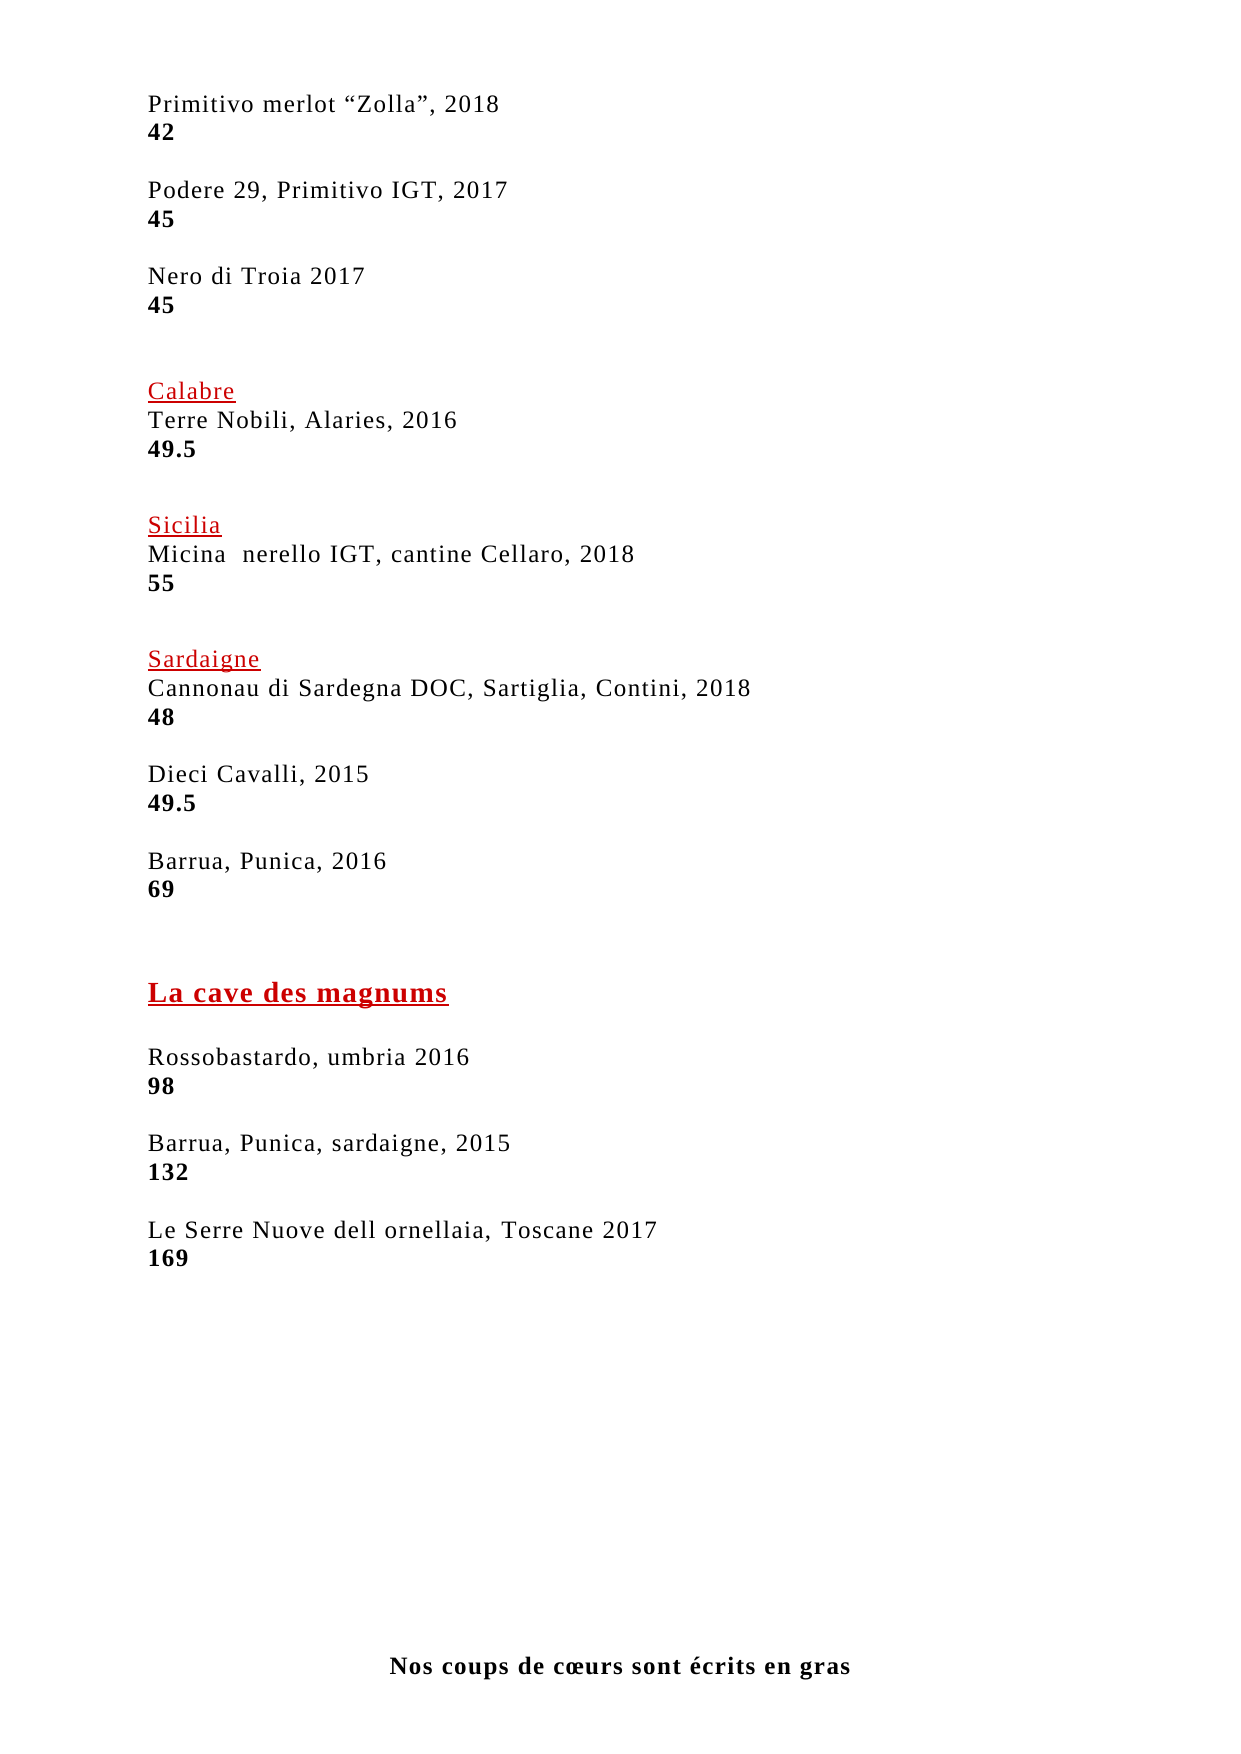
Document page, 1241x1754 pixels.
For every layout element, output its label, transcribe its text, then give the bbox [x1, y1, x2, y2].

text Terre Nobili, Alaries, 2016 [148, 405, 1092, 434]
text 45 [148, 290, 1092, 319]
text Primitivo merlot “Zolla”, 2018 [148, 89, 1092, 117]
text 169 [148, 1243, 1092, 1272]
text Sardaigne [148, 644, 1092, 673]
text La cave des magnums [148, 975, 1092, 1009]
text 45 [148, 204, 1092, 232]
text 42 [148, 117, 1092, 146]
text 49.5 [148, 788, 1092, 817]
text 48 [148, 702, 1092, 731]
text Barrua, Punica, 2016 [148, 846, 1092, 874]
text Le Serre Nuove dell ornellaia, Toscane 2017 [148, 1215, 1092, 1243]
text Podere 29, Primitivo IGT, 2017 [148, 175, 1092, 204]
text Nero di Troia 2017 [148, 261, 1092, 290]
text 98 [148, 1071, 1092, 1100]
text 69 [148, 874, 1092, 903]
text Barrua, Punica, sardaigne, 2015 [148, 1128, 1092, 1157]
text Rossobastardo, umbria 2016 [148, 1042, 1092, 1071]
text 55 [148, 568, 1092, 597]
text Micina nerello IGT, cantine Cellaro, 2018 [148, 539, 1092, 568]
text 49.5 [148, 434, 1092, 462]
text Sicilia [148, 510, 1092, 539]
text Dieci Cavalli, 2015 [148, 759, 1092, 788]
text Cannonau di Sardegna DOC, Sartiglia, Contini, 2018 [148, 673, 1092, 702]
text 132 [148, 1157, 1092, 1186]
text Calabre [148, 376, 1092, 405]
